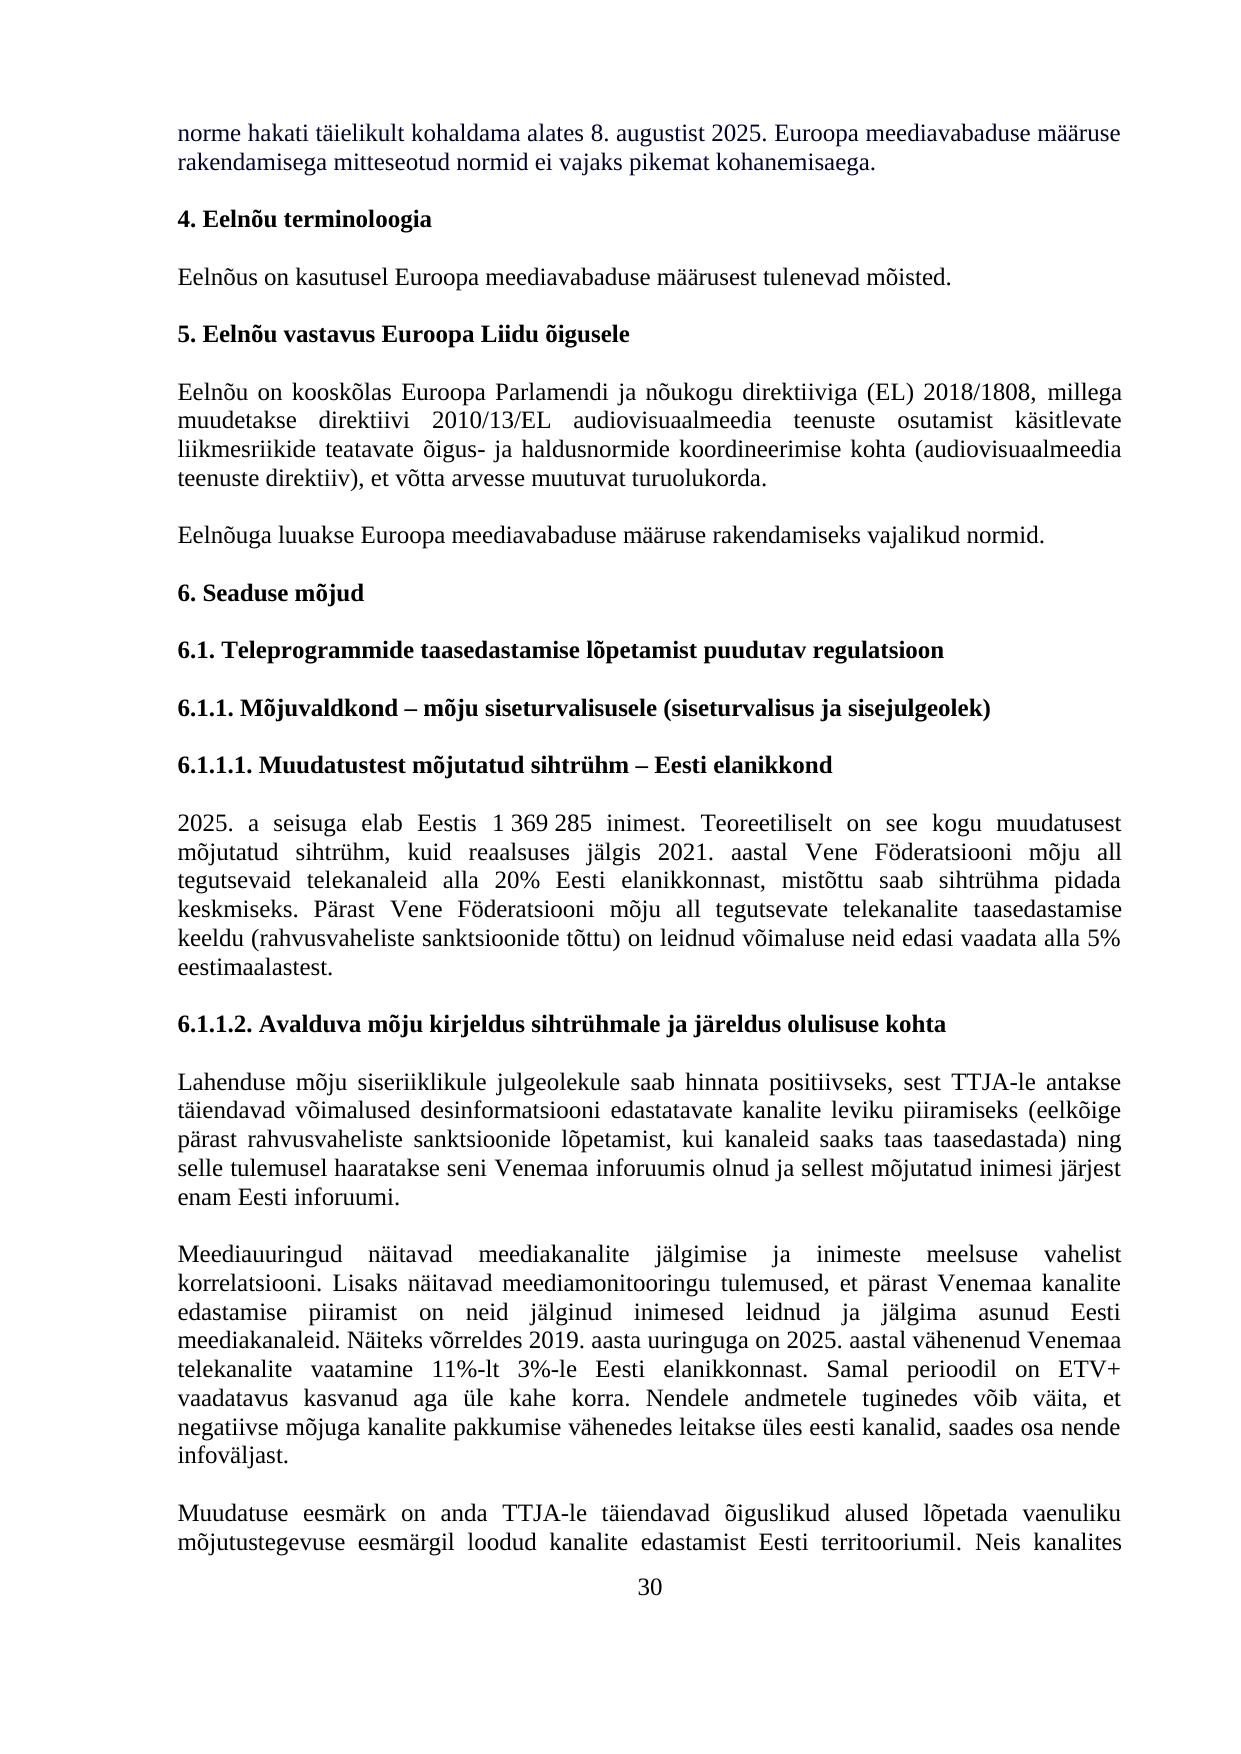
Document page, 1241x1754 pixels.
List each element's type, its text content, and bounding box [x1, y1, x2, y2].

text 6.1. Teleprogrammide taasedastamise lõpetamist puudutav regulatsioon [177, 636, 1122, 664]
text 6. Seaduse mõjud [177, 578, 1122, 607]
text 6.1.1.1. Muudatustest mõjutatud sihtrühm – Eesti elanikkond [177, 751, 1122, 779]
text 6.1.1. Mõjuvaldkond – mõju siseturvalisusele (siseturvalisus ja sisejulgeolek) [177, 693, 1122, 722]
text 6.1.1.2. Avalduva mõju kirjeldus sihtrühmale ja järeldus olulisuse kohta [177, 1009, 1122, 1038]
text Eelnõus on kasutusel Euroopa meediavabaduse määrusest tulenevad mõisted. [177, 262, 1122, 291]
text Eelnõuga luuakse Euroopa meediavabaduse määruse rakendamiseks vajalikud normid. [177, 521, 1122, 549]
text 5. Eelnõu vastavus Euroopa Liidu õigusele [177, 319, 1122, 348]
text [177, 118, 1122, 176]
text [177, 1498, 1122, 1556]
text Lahenduse mõju siseriiklikule julgeolekule saab hinnata positiivseks, sest TTJA-le antakse täiendavad võimalused desinformatsiooni edastatavate kanalite leviku piiramiseks (eelkõige pärast rahvusvaheliste sanktsioonide lõpetamist, kui kanaleid saaks taas taasedastada) ning selle tulemusel haaratakse seni Venemaa inforuumis olnud ja sellest mõjutatud inimesi järjest enam Eesti inforuumi. [177, 1067, 1122, 1211]
text 2025. a seisuga elab Eestis 1 369 285 inimest. Teoreetiliselt on see kogu muudatusest mõjutatud sihtrühm, kuid reaalsuses jälgis 2021. aastal Vene Föderatsiooni mõju all tegutsevaid telekanaleid alla 20% Eesti elanikkonnast, mistõttu saab sihtrühma pidada keskmiseks. Pärast Vene Föderatsiooni mõju all tegutsevate telekanalite taasedastamise keeldu (rahvusvaheliste sanktsioonide tõttu) on leidnud võimaluse neid edasi vaadata alla 5% eestimaalastest. [177, 808, 1122, 981]
text 4. Eelnõu terminoloogia [177, 204, 1122, 233]
text Meediauuringud näitavad meediakanalite jälgimise ja inimeste meelsuse vahelist korrelatsiooni. Lisaks näitavad meediamonitooringu tulemused, et pärast Venemaa kanalite edastamise piiramist on neid jälginud inimesed leidnud ja jälgima asunud Eesti meediakanaleid. Näiteks võrreldes 2019. aasta uuringuga on 2025. aastal vähenenud Venemaa telekanalite vaatamine 11%-lt 3%-le Eesti elanikkonnast. Samal perioodil on ETV+ vaadatavus kasvanud aga üle kahe korra. Nendele andmetele tuginedes võib väita, et negatiivse mõjuga kanalite pakkumise vähenedes leitakse üles eesti kanalid, saades osa nende infoväljast. [177, 1239, 1122, 1469]
text Eelnõu on kooskõlas Euroopa Parlamendi ja nõukogu direktiiviga (EL) 2018/1808, millega muudetakse direktiivi 2010/13/EL audiovisuaalmeedia teenuste osutamist käsitlevate liikmesriikide teatavate õigus- ja haldusnormide koordineerimise kohta (audiovisuaalmeedia teenuste direktiiv), et võtta arvesse muutuvat turuolukorda. [177, 377, 1122, 492]
